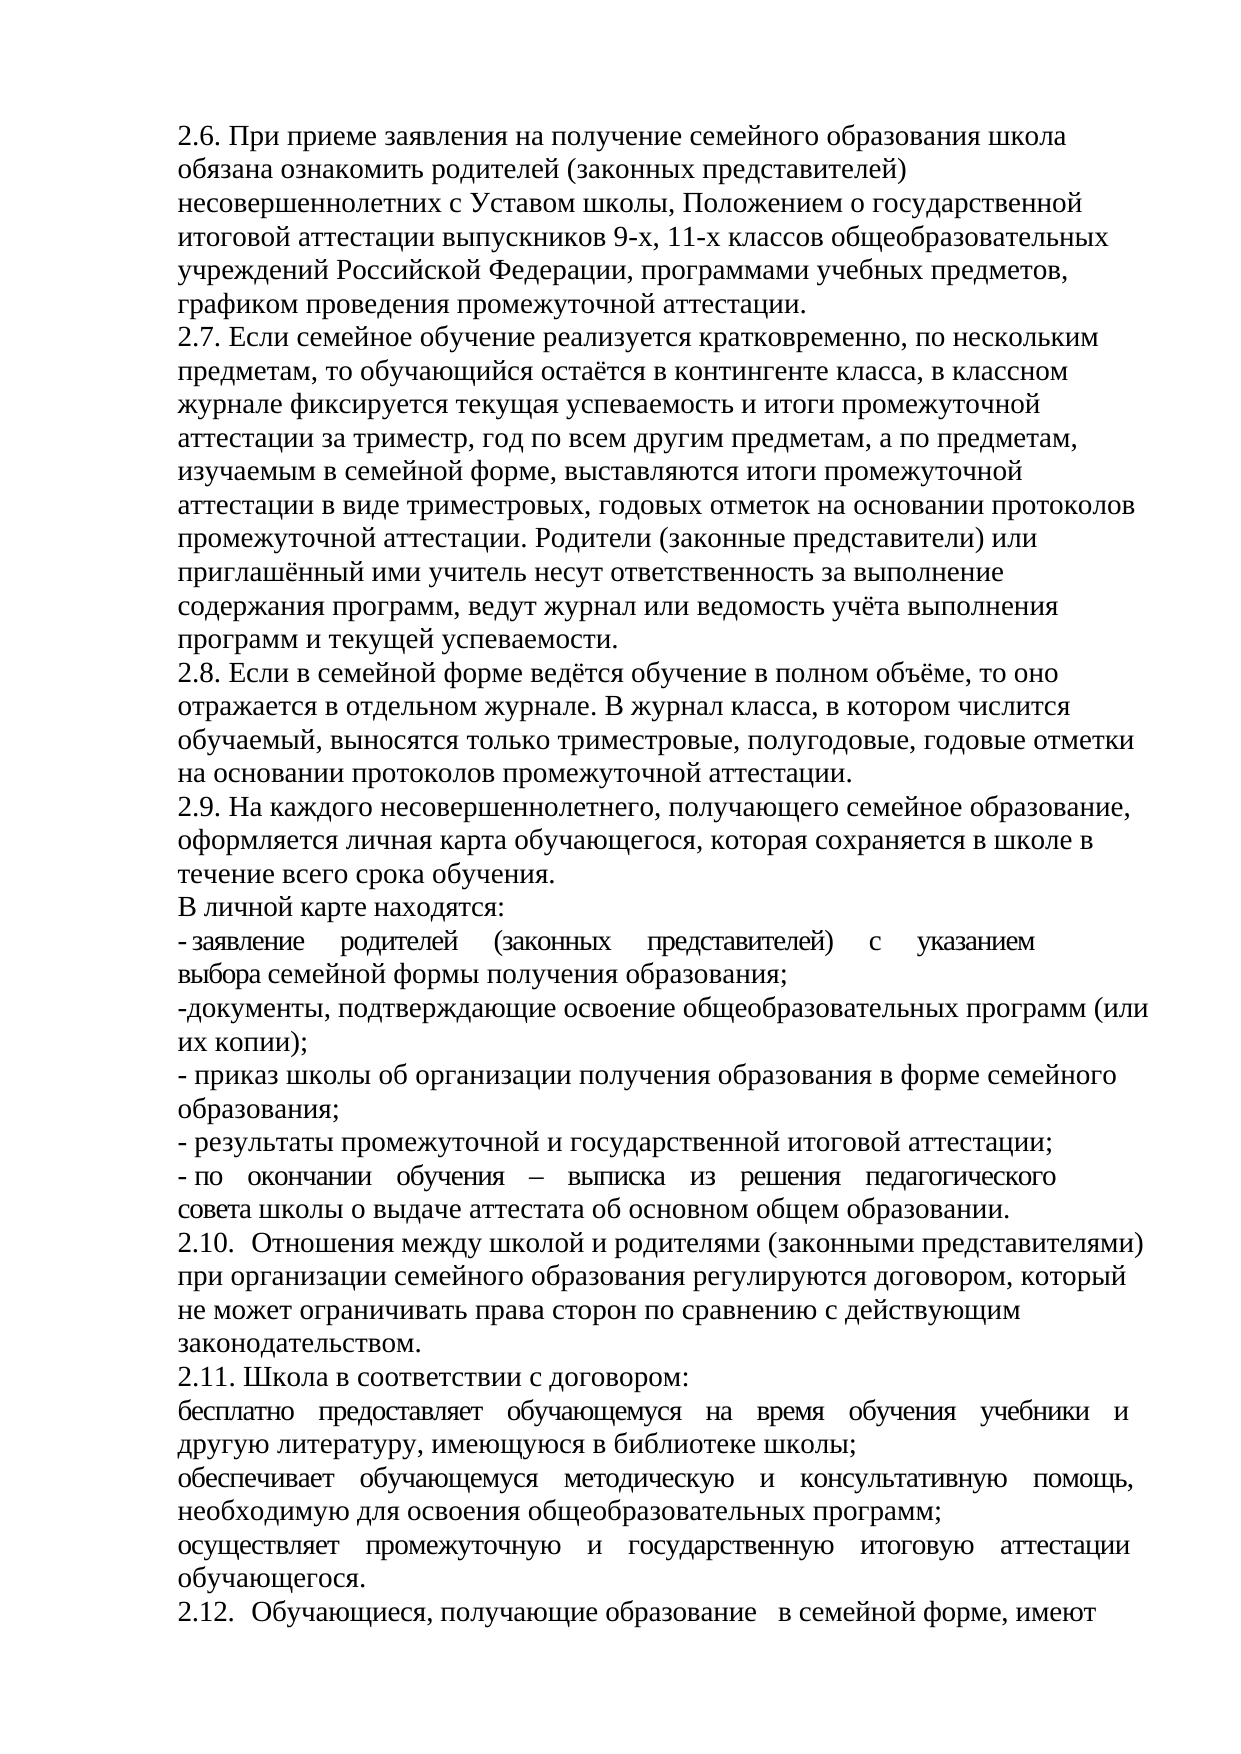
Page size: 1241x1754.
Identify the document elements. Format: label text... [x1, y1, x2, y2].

text осуществляет промежуточную и государственную итоговую аттестации обучающегося. [177, 1527, 1152, 1594]
text 2.9. На каждого несовершеннолетнего, получающего семейное образование, оформляется личная карта обучающегося, которая сохраняется в школе в течение всего срока обучения. [177, 789, 1152, 889]
text 2.11. Школа в соответствии с договором: [177, 1359, 1152, 1393]
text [177, 1594, 1152, 1627]
text - результаты промежуточной и государственной итоговой аттестации; [177, 1124, 1152, 1158]
text - приказ школы об организации получения образования в форме семейного образования; [177, 1057, 1152, 1124]
text 2.7. Если семейное обучение реализуется кратковременно, по нескольким предметам, то обучающийся остаётся в контингенте класса, в классном журнале фиксируется текущая успеваемость и итоги промежуточной аттестации за триместр, год по всем другим предметам, а по предметам, изучаемым в семейной форме, выставляются итоги промежуточной аттестации в виде триместровых, годовых отметок на основании протоколов промежуточной аттестации. Родители (законные представители) или приглашённый ими учитель несут ответственность за выполнение содержания программ, ведут журнал или ведомость учёта выполнения программ и текущей успеваемости. [177, 319, 1152, 655]
text В личной карте находятся: [177, 889, 1152, 923]
text 2.8. Если в семейной форме ведётся обучение в полном объёме, то оно отражается в отдельном журнале. В журнал класса, в котором числится обучаемый, выносятся только триместровые, полугодовые, годовые отметки на основании протоколов промежуточной аттестации. [177, 655, 1152, 789]
text 2.6. При приеме заявления на получение семейного образования школа обязана ознакомить родителей (законных представителей) несовершеннолетних с Уставом школы, Положением о государственной итоговой аттестации выпускников 9-х, 11-х классов общеобразовательных учреждений Российской Федерации, программами учебных предметов, графиком проведения промежуточной аттестации. [177, 118, 1152, 319]
text обеспечивает обучающемуся методическую и консультативную помощь, необходимую для освоения общеобразовательных программ; [177, 1460, 1152, 1527]
text 2.10. Отношения между школой и родителями (законными представителями) при организации семейного образования регулируются договором, который не может ограничивать права сторон по сравнению с действующим законодательством. [177, 1225, 1152, 1359]
text - по окончании обучения – выписка из решения педагогического совета школы о выдаче аттестата об основном общем образовании. [177, 1158, 1152, 1225]
text бесплатно предоставляет обучающемуся на время обучения учебники и другую литературу, имеющуюся в библиотеке школы; [177, 1393, 1152, 1460]
text -документы, подтверждающие освоение общеобразовательных программ (или их копии); [177, 990, 1152, 1057]
text - заявление родителей (законных представителей) с указанием выбора семейной формы получения образования; [177, 923, 1152, 990]
